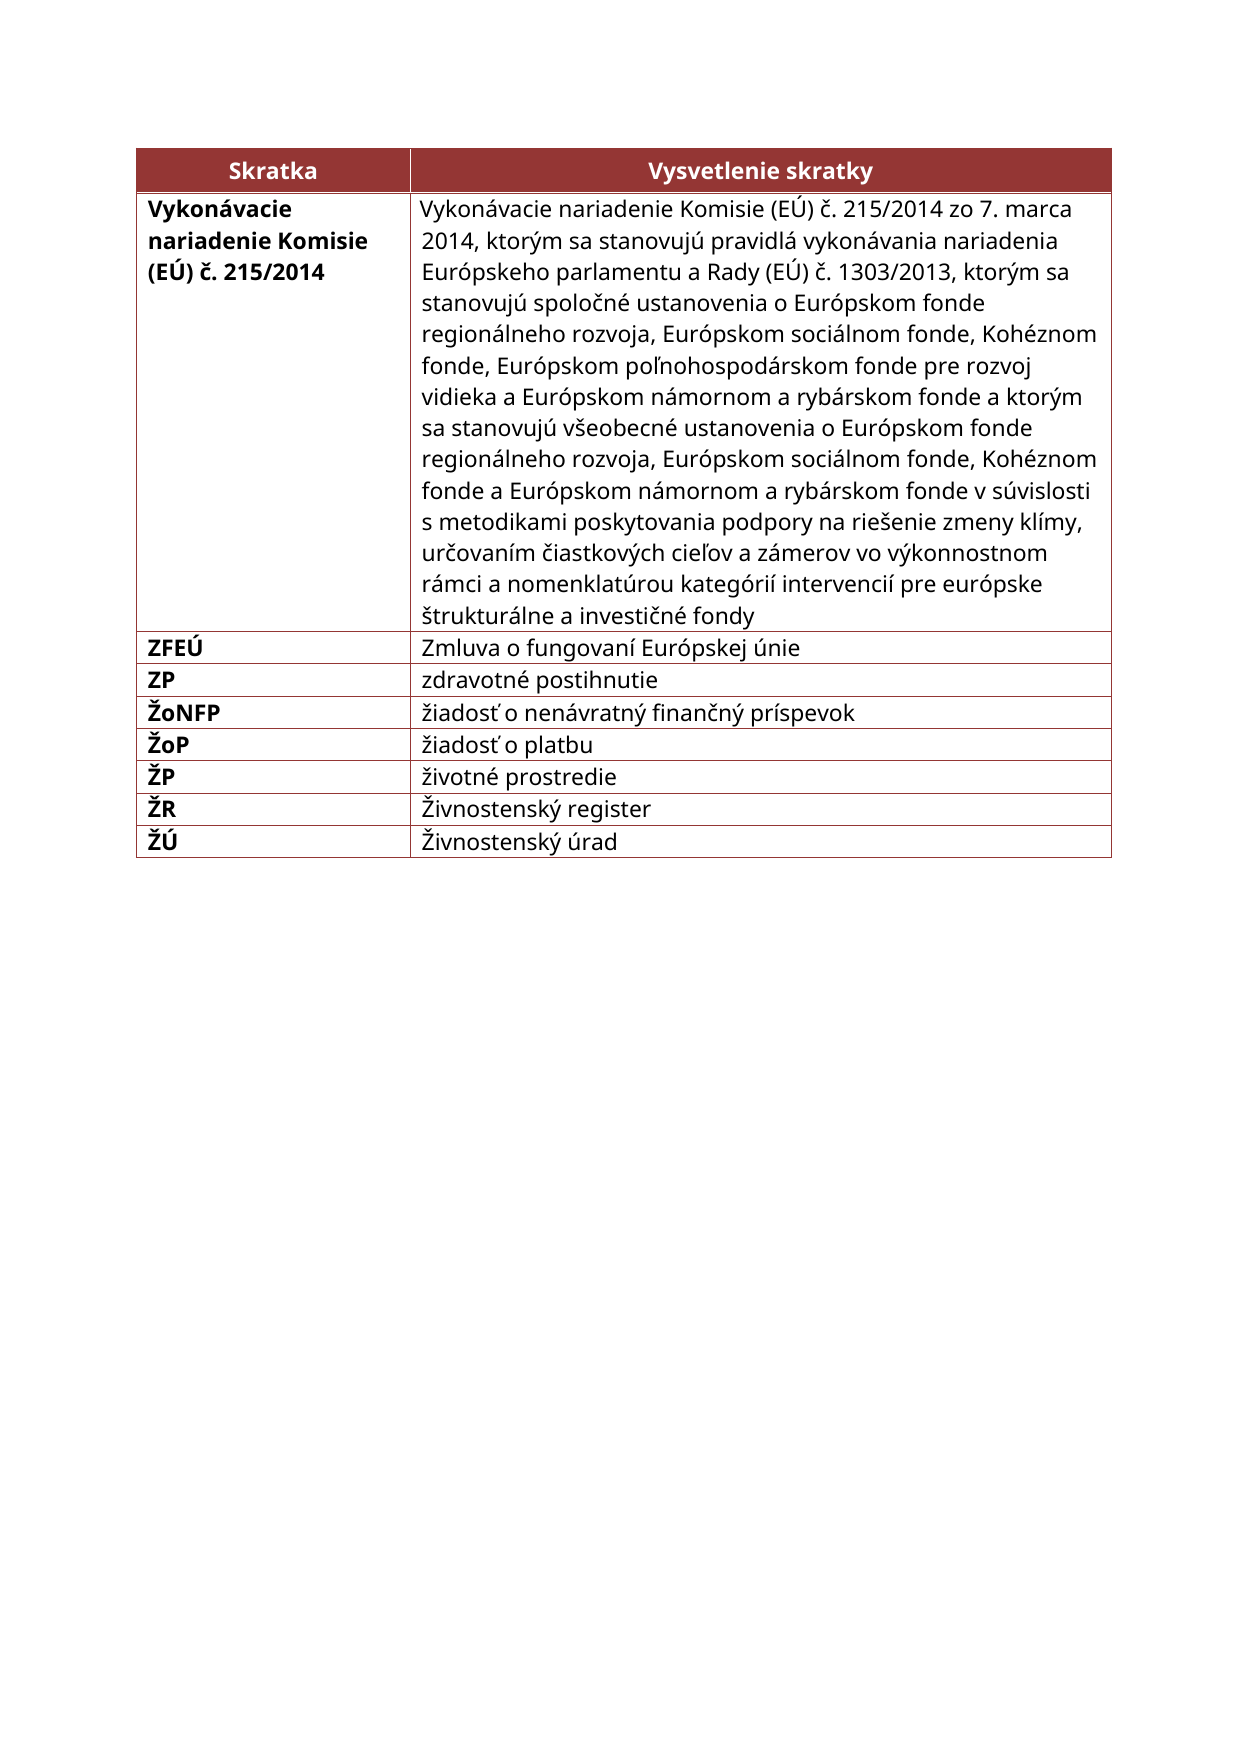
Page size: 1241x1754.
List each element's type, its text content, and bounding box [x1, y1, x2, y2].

table_cell Živnostenský úrad [411, 826, 1111, 857]
table_cell žiadosť o platbu [411, 729, 1111, 760]
table_cell ZFEÚ [137, 632, 410, 663]
table_header Skratka [137, 149, 410, 192]
table_cell ŽP [137, 761, 410, 792]
table_cell Zmluva o fungovaní Európskej únie [411, 632, 1111, 663]
table_cell Vykonávacie nariadenie Komisie (EÚ) č. 215/2014 [137, 194, 410, 631]
table_cell žiadosť o nenávratný finančný príspevok [411, 697, 1111, 728]
table_cell ZP [137, 664, 410, 696]
table_cell ŽR [137, 794, 410, 825]
table_header Vysvetlenie skratky [411, 149, 1111, 192]
table_cell ŽoP [137, 729, 410, 760]
table_cell životné prostredie [411, 761, 1111, 792]
table_cell ŽÚ [137, 826, 410, 857]
table_cell zdravotné postihnutie [411, 664, 1111, 696]
table_cell Vykonávacie nariadenie Komisie (EÚ) č. 215/2014 zo 7. marca 2014, ktorým sa stanovujú pravidlá vykonávania nariadenia Európskeho parlamentu a Rady (EÚ) č. 1303/2013, ktorým sa stanovujú spoločné ustanovenia o Európskom fonde regionálneho rozvoja, Európskom sociálnom fonde, Kohéznom fonde, Európskom poľnohospodárskom fonde pre rozvoj vidieka a Európskom námornom a rybárskom fonde a ktorým sa stanovujú všeobecné ustanovenia o Európskom fonde regionálneho rozvoja, Európskom sociálnom fonde, Kohéznom fonde a Európskom námornom a rybárskom fonde v súvislosti s metodikami poskytovania podpory na riešenie zmeny klímy, určovaním čiastkových cieľov a zámerov vo výkonnostnom rámci a nomenklatúrou kategórií intervencií pre európske štrukturálne a investičné fondy [411, 194, 1111, 631]
table_cell Živnostenský register [411, 794, 1111, 825]
table_cell ŽoNFP [137, 697, 410, 728]
